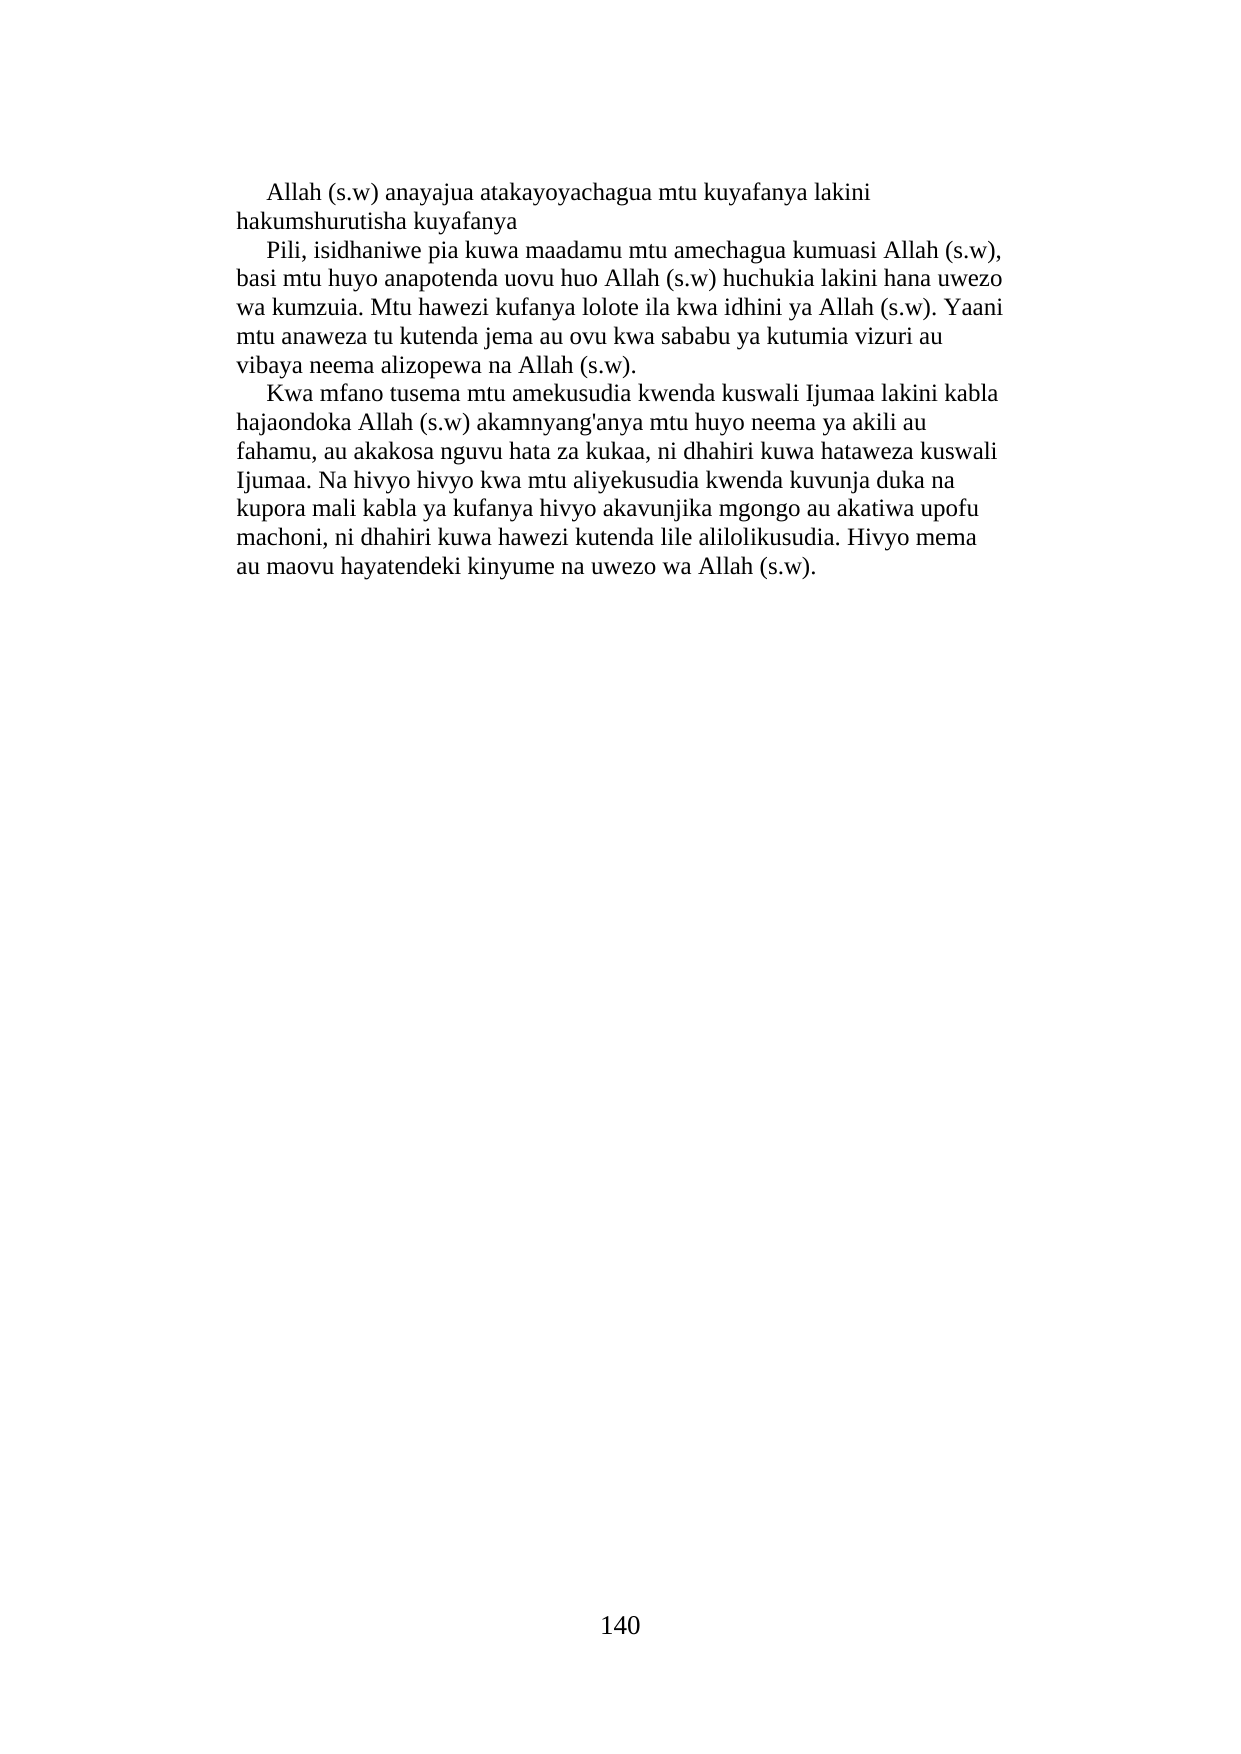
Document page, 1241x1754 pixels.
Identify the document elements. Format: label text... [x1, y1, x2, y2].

text Pili, isidhaniwe pia kuwa maadamu mtu amechagua kumuasi Allah (s.w), basi mtu huyo anapotenda uovu huo Allah (s.w) huchukia lakini hana uwezo wa kumzuia. Mtu hawezi kufanya lolote ila kwa idhini ya Allah (s.w). Yaani mtu anaweza tu kutenda jema au ovu kwa sababu ya kutumia vizuri au vibaya neema alizopewa na Allah (s.w). [236, 235, 1004, 378]
text Kwa mfano tusema mtu amekusudia kwenda kuswali Ijumaa lakini kabla hajaondoka Allah (s.w) akamnyang'anya mtu huyo neema ya akili au fahamu, au akakosa nguvu hata za kukaa, ni dhahiri kuwa hataweza kuswali Ijumaa. Na hivyo hivyo kwa mtu aliyekusudia kwenda kuvunja duka na kupora mali kabla ya kufanya hivyo akavunjika mgongo au akatiwa upofu machoni, ni dhahiri kuwa hawezi kutenda lile alilolikusudia. Hivyo mema au maovu hayatendeki kinyume na uwezo wa Allah (s.w). [236, 378, 1004, 580]
text Allah (s.w) anayajua atakayoyachagua mtu kuyafanya lakini hakumshurutisha kuyafanya [236, 177, 1004, 235]
